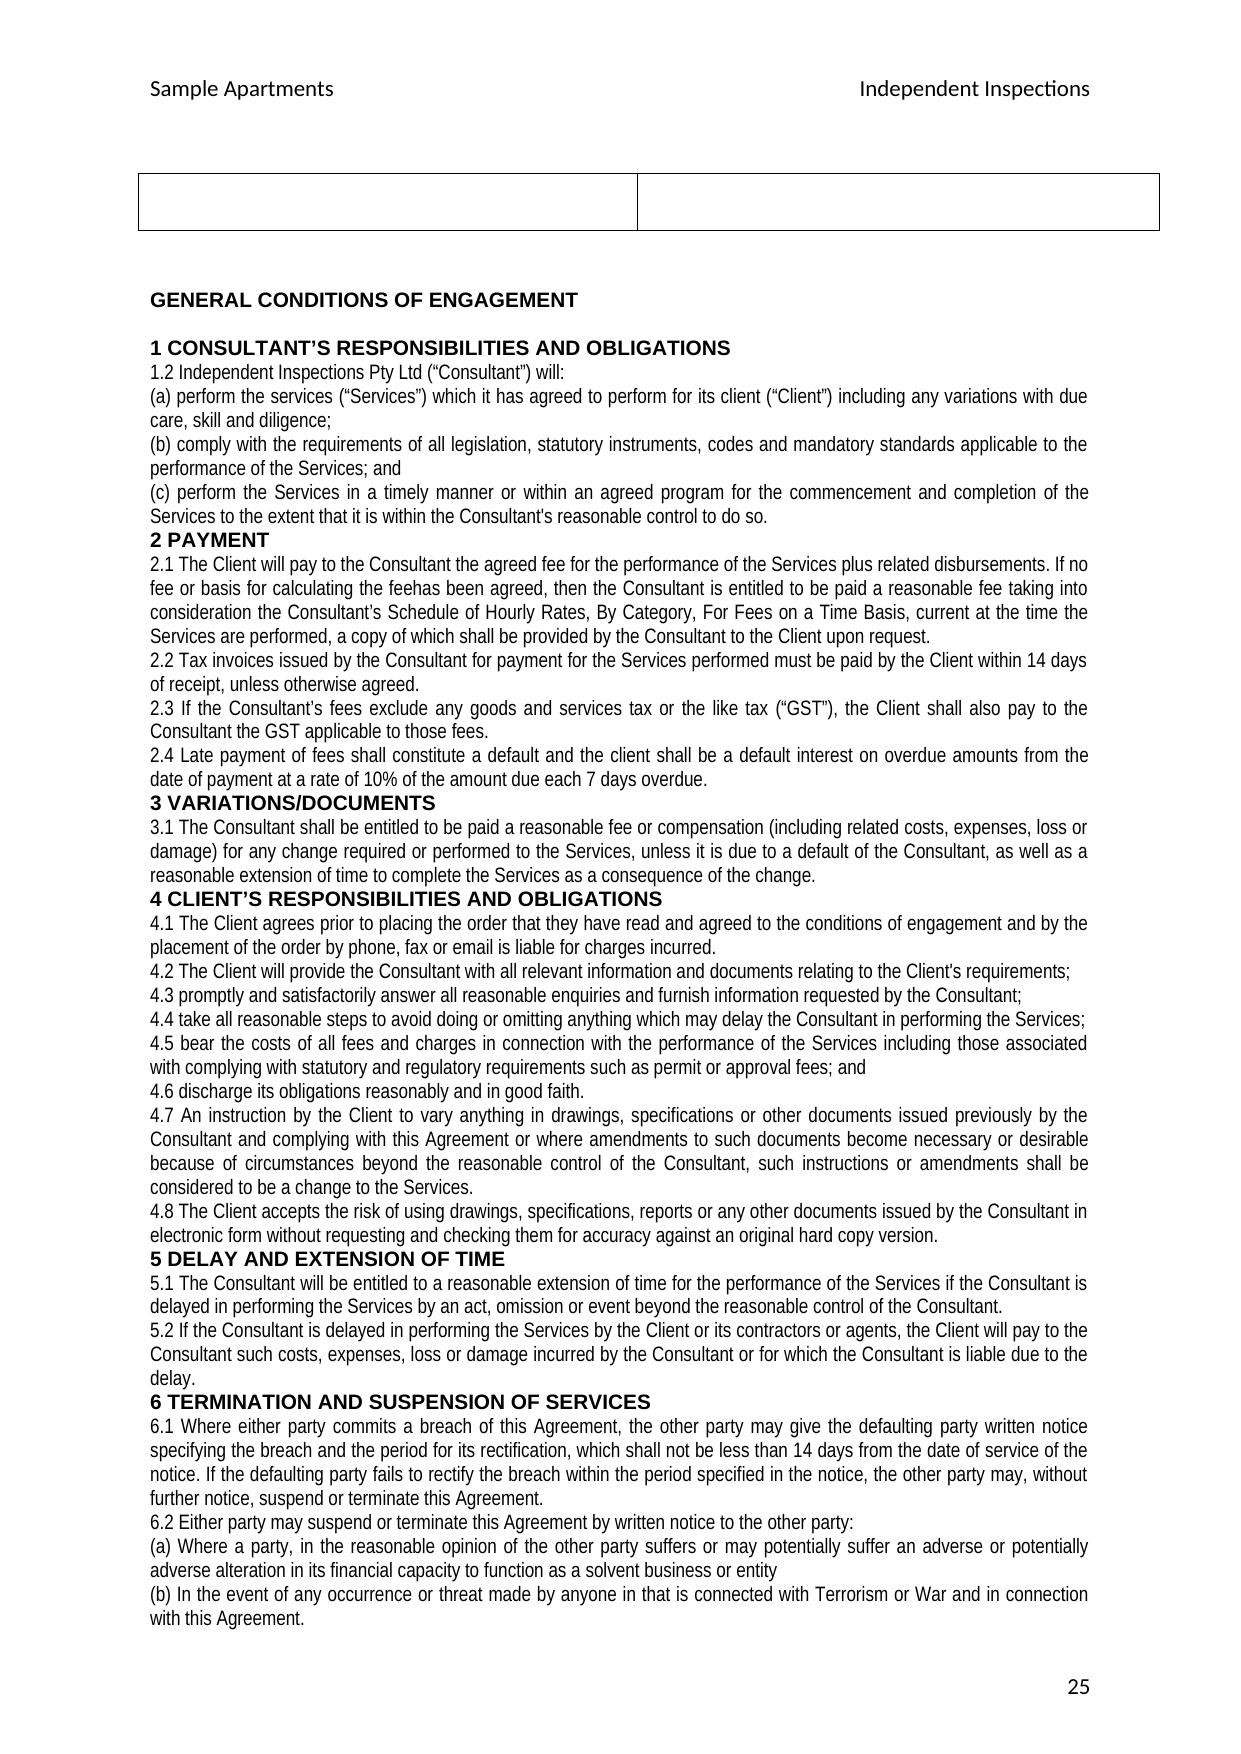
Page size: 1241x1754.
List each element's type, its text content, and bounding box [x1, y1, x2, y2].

text 6 TERMINATION AND SUSPENSION OF SERVICES [150, 1390, 1090, 1414]
text 2.4 Late payment of fees shall constitute a default and the client shall be a default interest on overdue amounts from the date of payment at a rate of 10% of the amount due each 7 days overdue. [150, 743, 1090, 791]
text 4 CLIENT’S RESPONSIBILITIES AND OBLIGATIONS [150, 887, 1090, 911]
text 4.7 An instruction by the Client to vary anything in drawings, specifications or other documents issued previously by the Consultant and complying with this Agreement or where amendments to such documents become necessary or desirable because of circumstances beyond the reasonable control of the Consultant, such instructions or amendments shall be considered to be a change to the Services. [150, 1103, 1090, 1198]
text 6.2 Either party may suspend or terminate this Agreement by written notice to the other party: [150, 1510, 1090, 1534]
text (a) perform the services (“Services”) which it has agreed to perform for its client (“Client”) including any variations with due care, skill and diligence; [150, 384, 1090, 432]
text 3.1 The Consultant shall be entitled to be paid a reasonable fee or compensation (including related costs, expenses, loss or damage) for any change required or performed to the Services, unless it is due to a default of the Consultant, as well as a reasonable extension of time to complete the Services as a consequence of the change. [150, 815, 1090, 887]
text 4.1 The Client agrees prior to placing the order that they have read and agreed to the conditions of engagement and by the placement of the order by phone, fax or email is liable for charges incurred. [150, 911, 1090, 959]
text 4.8 The Client accepts the risk of using drawings, specifications, reports or any other documents issued by the Consultant in electronic form without requesting and checking them for accuracy against an original hard copy version. [150, 1198, 1090, 1246]
text 4.6 discharge its obligations reasonably and in good faith. [150, 1079, 1090, 1103]
text 5.2 If the Consultant is delayed in performing the Services by the Client or its contractors or agents, the Client will pay to the Consultant such costs, expenses, loss or damage incurred by the Consultant or for which the Consultant is liable due to the delay. [150, 1318, 1090, 1390]
text 6.1 Where either party commits a breach of this Agreement, the other party may give the defaulting party written notice specifying the breach and the period for its rectification, which shall not be less than 14 days from the date of service of the notice. If the defaulting party fails to rectify the breach within the period specified in the notice, the other party may, without further notice, suspend or terminate this Agreement. [150, 1414, 1090, 1510]
text 2 PAYMENT [150, 528, 1090, 552]
text (a) Where a party, in the reasonable opinion of the other party suffers or may potentially suffer an adverse or potentially adverse alteration in its financial capacity to function as a solvent business or entity [150, 1534, 1090, 1582]
text 4.5 bear the costs of all fees and charges in connection with the performance of the Services including those associated with complying with statutory and regulatory requirements such as permit or approval fees; and [150, 1031, 1090, 1079]
table_cell [139, 174, 637, 230]
text GENERAL CONDITIONS OF ENGAGEMENT [150, 288, 1090, 312]
text 4.2 The Client will provide the Consultant with all relevant information and documents relating to the Client's requirements; [150, 959, 1090, 983]
text (b) In the event of any occurrence or threat made by anyone in that is connected with Terrorism or War and in connection with this Agreement. [150, 1582, 1090, 1630]
text 1 CONSULTANT’S RESPONSIBILITIES AND OBLIGATIONS [150, 336, 1090, 360]
text 1.2 Independent Inspections Pty Ltd (“Consultant”) will: [150, 360, 1090, 384]
text 4.4 take all reasonable steps to avoid doing or omitting anything which may delay the Consultant in performing the Services; [150, 1007, 1090, 1031]
text (b) comply with the requirements of all legislation, statutory instruments, codes and mandatory standards applicable to the performance of the Services; and [150, 432, 1090, 480]
text 3 VARIATIONS/DOCUMENTS [150, 791, 1090, 815]
text 2.2 Tax invoices issued by the Consultant for payment for the Services performed must be paid by the Client within 14 days of receipt, unless otherwise agreed. [150, 647, 1090, 695]
table_cell [638, 174, 1159, 230]
text 5 DELAY AND EXTENSION OF TIME [150, 1246, 1090, 1270]
text 2.3 If the Consultant’s fees exclude any goods and services tax or the like tax (“GST”), the Client shall also pay to the Consultant the GST applicable to those fees. [150, 695, 1090, 743]
text (c) perform the Services in a timely manner or within an agreed program for the commencement and completion of the Services to the extent that it is within the Consultant's reasonable control to do so. [150, 480, 1090, 528]
text 4.3 promptly and satisfactorily answer all reasonable enquiries and furnish information requested by the Consultant; [150, 983, 1090, 1007]
text 2.1 The Client will pay to the Consultant the agreed fee for the performance of the Services plus related disbursements. If no fee or basis for calculating the feehas been agreed, then the Consultant is entitled to be paid a reasonable fee taking into consideration the Consultant’s Schedule of Hourly Rates, By Category, For Fees on a Time Basis, current at the time the Services are performed, a copy of which shall be provided by the Consultant to the Client upon request. [150, 552, 1090, 647]
text 5.1 The Consultant will be entitled to a reasonable extension of time for the performance of the Services if the Consultant is delayed in performing the Services by an act, omission or event beyond the reasonable control of the Consultant. [150, 1270, 1090, 1318]
